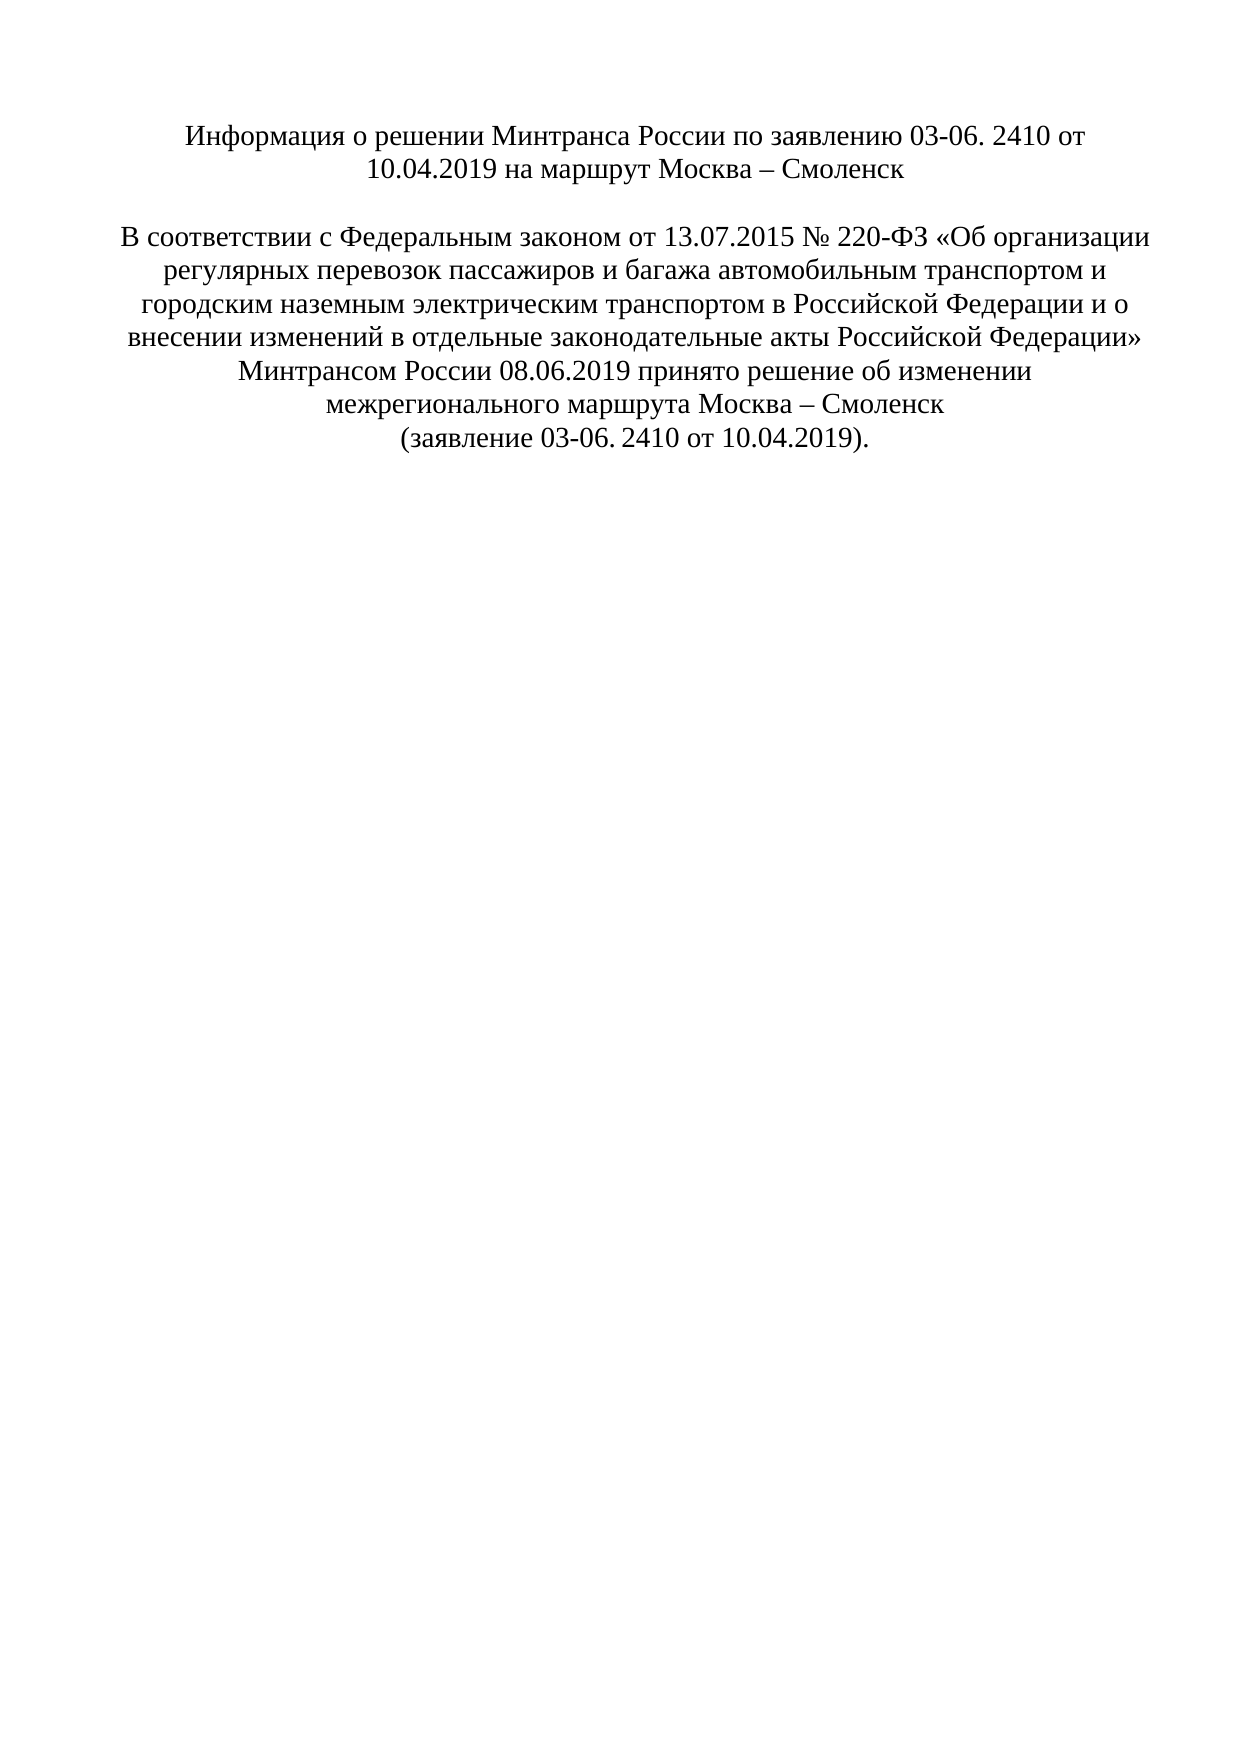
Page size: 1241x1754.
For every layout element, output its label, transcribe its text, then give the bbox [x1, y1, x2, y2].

text (заявление 03-06. 2410 от 10.04.2019). [118, 420, 1152, 453]
text В соответствии с Федеральным законом от 13.07.2015 № 220-ФЗ «Об организации регулярных перевозок пассажиров и багажа автомобильным транспортом и городским наземным электрическим транспортом в Российской Федерации и о внесении изменений в отдельные законодательные акты Российской Федерации» Минтрансом России 08.06.2019 принято решение об изменении межрегионального маршрута Москва – Смоленск [118, 219, 1152, 420]
text Информация о решении Минтранса России по заявлению 03-06. 2410 от 10.04.2019 на маршрут Москва – Смоленск [118, 118, 1152, 185]
